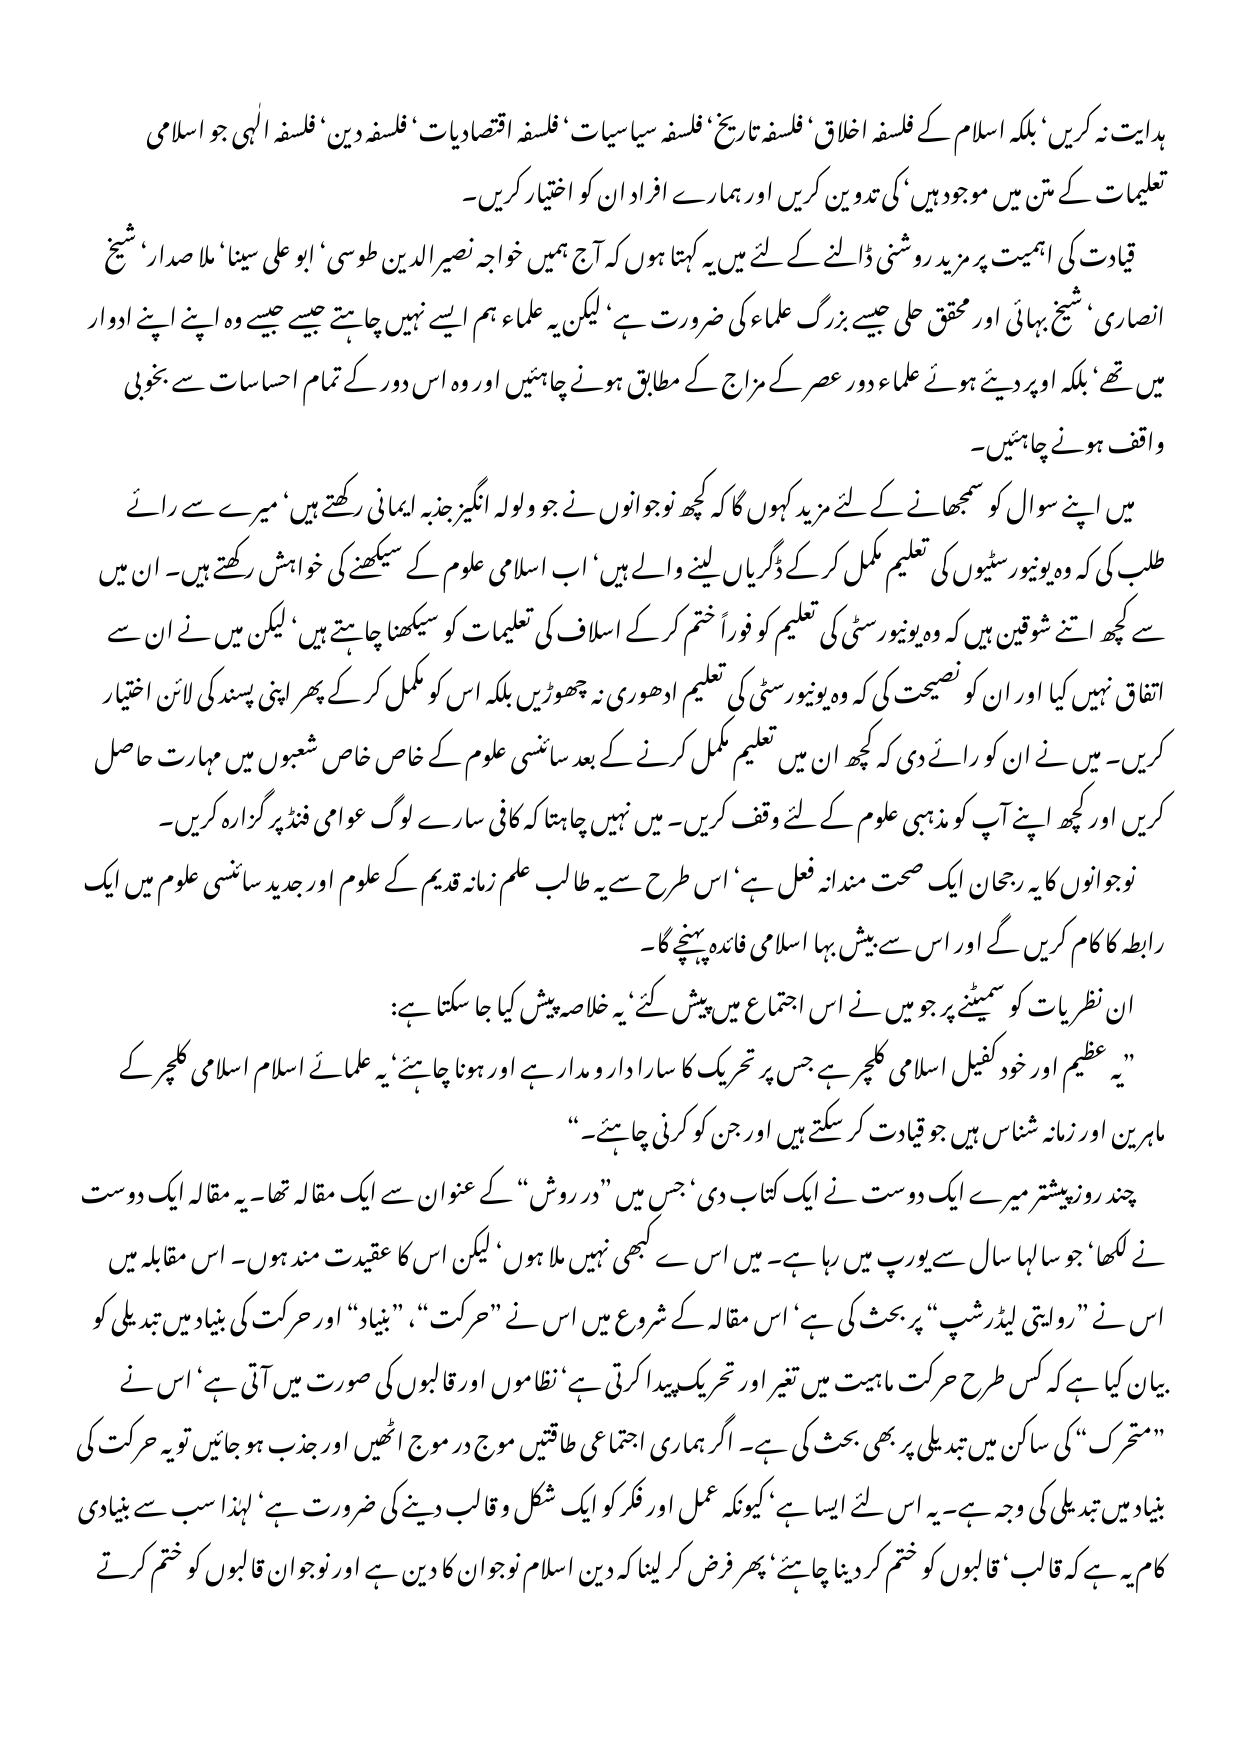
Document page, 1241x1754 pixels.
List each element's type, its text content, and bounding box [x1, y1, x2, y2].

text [75, 1156, 1165, 1594]
text میں اپنے سوال کو سمجھانے کے لئے مزید کہوں گا کہ کچھ نوجوانوں نے جو ولولہ انگیز جذبہ ایمانی رکھتے ہیں‘ میرے سے رائے طلب کی کہ وہ یونیورسٹیوں کی تعلیم مکمل کر کے ڈگریاں لینے والے ہیں‘ اب اسلامی علوم کے سیکھنے کی خواہش رکھتے ہیں۔ ان میں سے کچھ اتنے شوقین ہیں کہ وہ یونیورسٹی کی تعلیم کو فوراً ختم کر کے اسلاف کی تعلیمات کو سیکھنا چاہتے ہیں‘ لیکن میں نے ان سے اتفاق نہیں کیا اور ان کو نصیحت کی کہ وہ یونیورسٹی کی تعلیم ادھوری نہ چھوڑیں بلکہ اس کو مکمل کر کے پھر اپنی پسند کی لائن اختیار کریں۔ میں نے ان کو رائے دی کہ کچھ ان میں تعلیم مکمل کرنے کے بعد سائنسی علوم کے خاص خاص شعبوں میں مہارت حاصل کریں اور کچھ اپنے آپ کو مذہبی علوم کے لئے وقف کریں۔ میں نہیں چاہتا کہ کافی سارے لوگ عوامی فنڈ پر گزارہ کریں۔ [75, 469, 1165, 844]
text نوجوانوں کا یہ رجحان ایک صحت مندانہ فعل ہے‘ اس طرح سے یہ طالب علم زمانہ قدیم کے علوم اور جدید سائنسی علوم میں ایک رابطہ کا کام کریں گے اور اس سے بیش بہا اسلامی فائدہ پہنچے گا۔ [75, 844, 1165, 969]
text قیادت کی اہمیت پر مزید روشنی ڈالنے کے لئے میں یہ کہتا ہوں کہ آج ہمیں خواجہ نصیرالدین طوسی‘ ابو علی سینا‘ ملا صدار‘ شیخ انصاری‘ شیخ بہائی اور محقق حلی جیسے بزرگ علماء کی ضرورت ہے‘ لیکن یہ علماء ہم ایسے نہیں چاہتے جیسے جیسے وہ اپنے اپنے ادوار میں تھے‘ بلکہ اوپر دیئے ہوئے علماء دور عصر کے مزاج کے مطابق ہونے چاہئیں اور وہ اس دور کے تمام احساسات سے بخوبی واقف ہونے چاہئیں۔ [75, 219, 1165, 469]
text ان نظریات کو سمیٹنے پر جو میں نے اس اجتماع میں پیش کئے‘ یہ خلاصہ پیش کیا جا سکتا ہے: [75, 969, 1165, 1031]
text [75, 94, 1165, 219]
text ”یہ عظیم اور خود کفیل اسلامی کلچر ہے جس پر تحریک کا سارا دار و مدار ہے اور ہونا چاہئے‘ یہ علمائے اسلام اسلامی کلچر کے ماہرین اور زمانہ شناس ہیں جو قیادت کر سکتے ہیں اور جن کو کرنی چاہئے۔“ [75, 1031, 1165, 1156]
